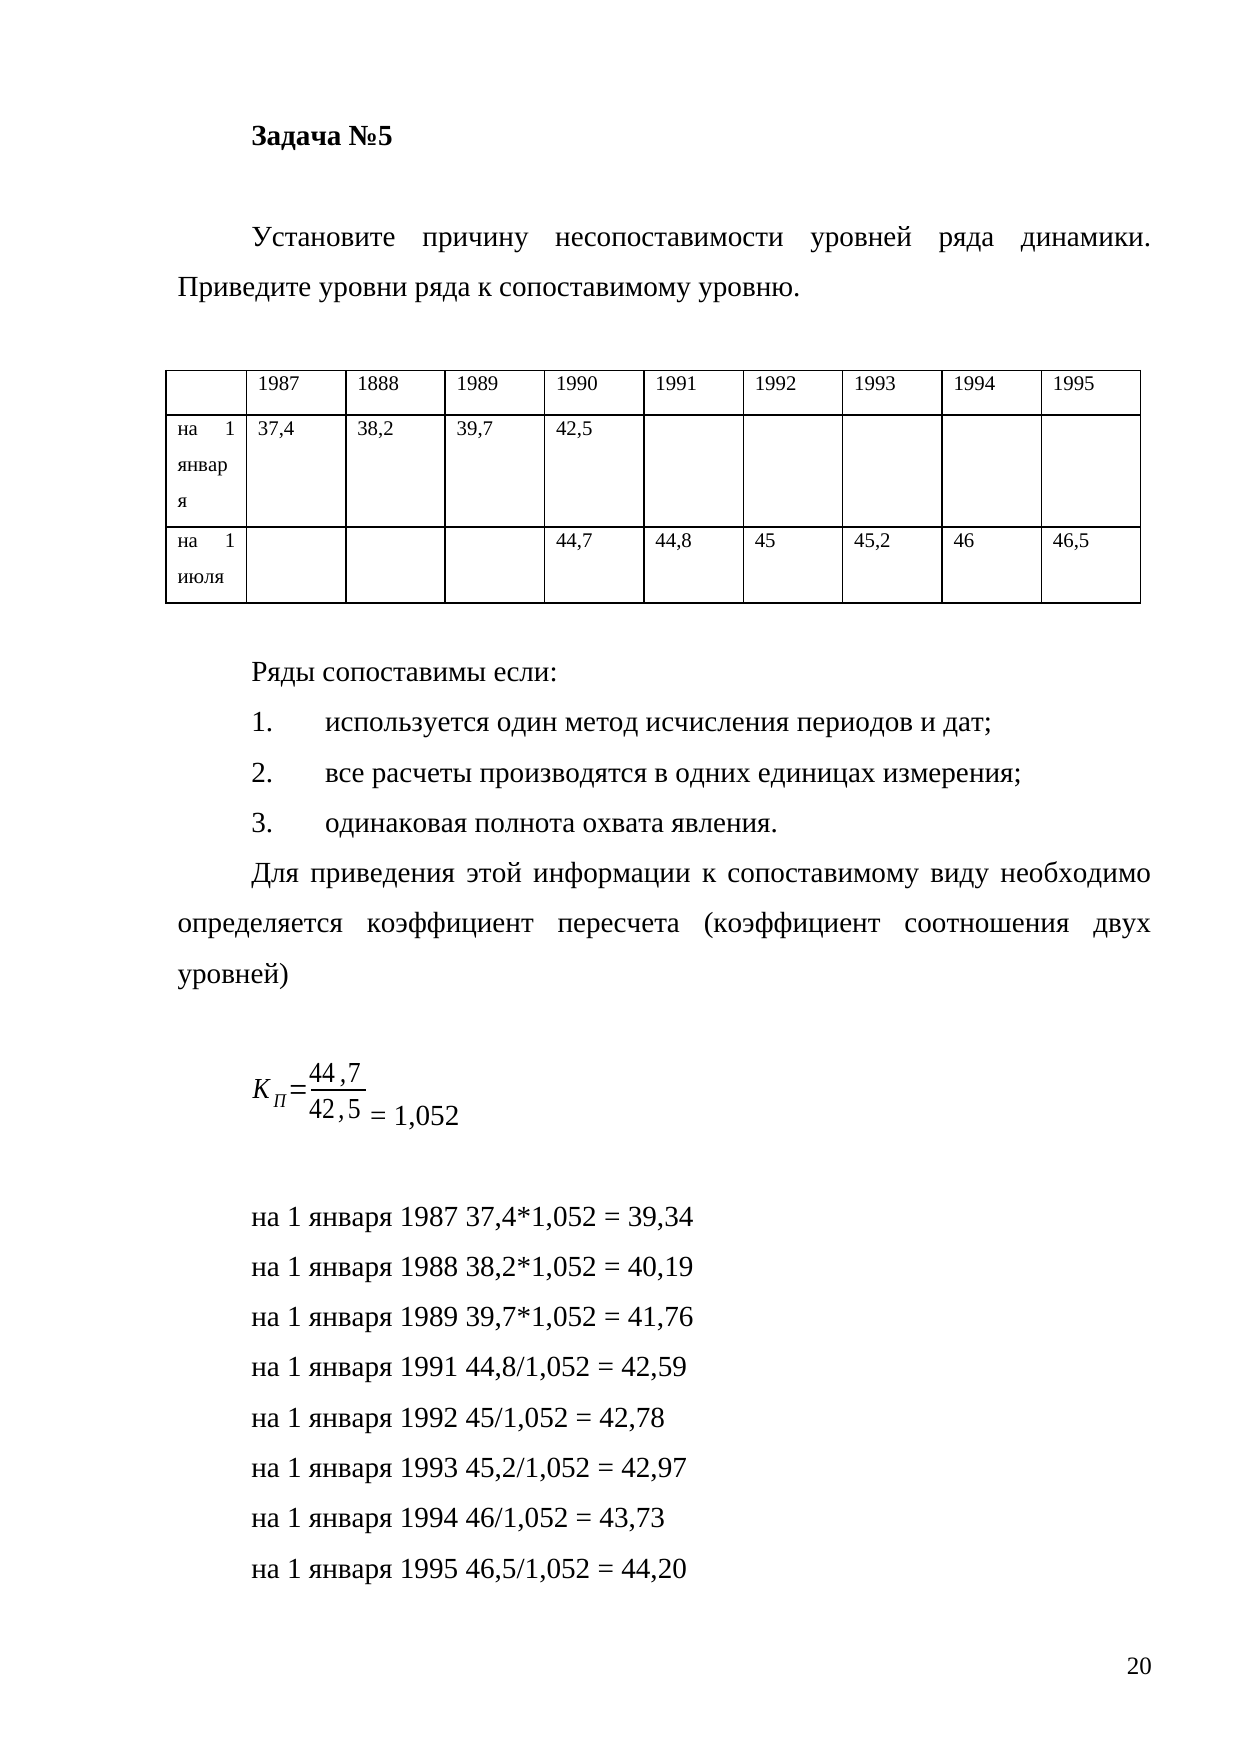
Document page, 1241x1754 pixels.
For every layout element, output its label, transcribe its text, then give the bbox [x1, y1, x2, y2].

table_cell на 1 января [167, 416, 246, 526]
text Для приведения этой информации к сопоставимому виду необходимо определяется коэффициент пересчета (коэффициент соотношения двух уровней) [177, 855, 1152, 989]
table_header [167, 371, 246, 414]
table_header 1993 [843, 371, 941, 414]
list одинаковая полнота охвата явления. [177, 805, 1152, 838]
table_cell 44,8 [645, 528, 743, 602]
table_cell 45 [744, 528, 842, 602]
table_cell 46 [943, 528, 1041, 602]
table_header 1987 [247, 371, 345, 414]
table_header 1888 [347, 371, 444, 414]
table_header 1989 [446, 371, 544, 414]
text на 1 января 1988 38,2*1,052 = 40,19 [177, 1249, 1152, 1282]
table_cell [843, 416, 941, 526]
table_header 1994 [943, 371, 1041, 414]
table_cell 38,2 [347, 416, 444, 526]
text = 1,052 [177, 1057, 1152, 1132]
table_cell 44,7 [545, 528, 643, 602]
table_header 1992 [744, 371, 842, 414]
text на 1 января 1989 39,7*1,052 = 41,76 [177, 1299, 1152, 1333]
text Установите причину несопоставимости уровней ряда динамики. Приведите уровни ряда к сопоставимому уровню. [177, 219, 1152, 303]
table_cell 39,7 [446, 416, 544, 526]
table_header 1990 [545, 371, 643, 414]
text на 1 января 1987 37,4*1,052 = 39,34 [177, 1199, 1152, 1232]
text на 1 января 1995 46,5/1,052 = 44,20 [177, 1551, 1152, 1584]
text на 1 января 1993 45,2/1,052 = 42,97 [177, 1450, 1152, 1484]
table_cell на 1 июля [167, 528, 246, 602]
table_cell [347, 528, 444, 602]
table_header 1995 [1042, 371, 1140, 414]
table_cell 45,2 [843, 528, 941, 602]
table_cell [1042, 416, 1140, 526]
table_cell [446, 528, 544, 602]
text Ряды сопоставимы если: [177, 654, 1152, 688]
table_cell [247, 528, 345, 602]
text на 1 января 1994 46/1,052 = 43,73 [177, 1501, 1152, 1534]
table_cell 42,5 [545, 416, 643, 526]
table_cell [645, 416, 743, 526]
table_cell [744, 416, 842, 526]
text на 1 января 1992 45/1,052 = 42,78 [177, 1400, 1152, 1433]
table_header 1991 [645, 371, 743, 414]
table_cell 46,5 [1042, 528, 1140, 602]
text на 1 января 1991 44,8/1,052 = 42,59 [177, 1349, 1152, 1383]
table_cell [943, 416, 1041, 526]
list используется один метод исчисления периодов и дат; [177, 704, 1152, 738]
text Задача №5 [177, 118, 1152, 152]
table_cell 37,4 [247, 416, 345, 526]
list все расчеты производятся в одних единицах измерения; [177, 755, 1152, 788]
